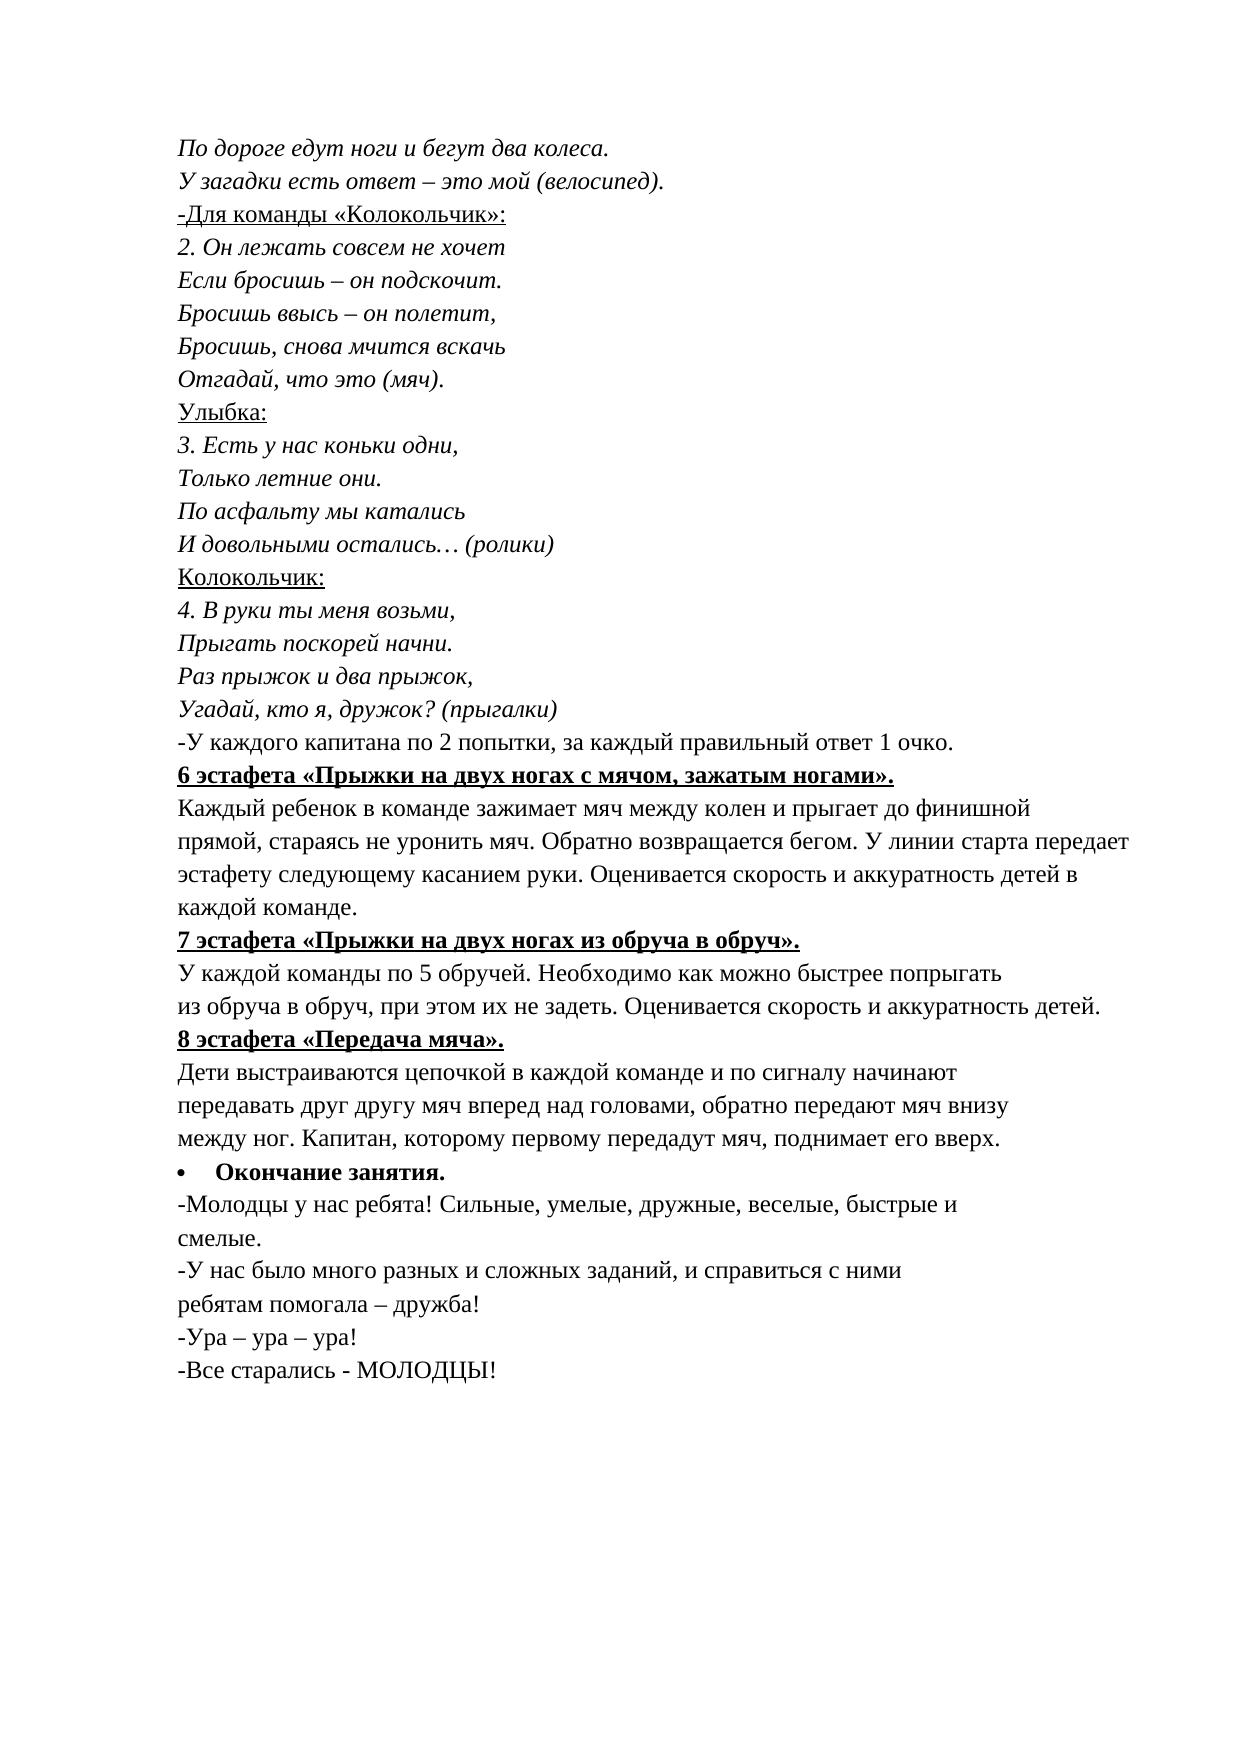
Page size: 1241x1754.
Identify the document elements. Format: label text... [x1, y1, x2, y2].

text -Для команды «Колокольчик»: [177, 199, 1152, 228]
text 4. В руки ты меня возьми, [177, 595, 1152, 624]
text Если бросишь – он подскочит. [177, 265, 1152, 294]
text 7 эстафета «Прыжки на двух ногах из обруча в обруч». [177, 925, 1152, 954]
text ребятам помогала – дружба! [177, 1289, 1152, 1317]
list Окончание занятия. [177, 1157, 1152, 1185]
text 3. Есть у нас коньки одни, [177, 430, 1152, 459]
text Каждый ребенок в команде зажимает мяч между колен и прыгает до финишной прямой, стараясь не уронить мяч. Обратно возвращается бегом. У линии старта передает эстафету следующему касанием руки. Оценивается скорость и аккуратность детей в каждой команде. [177, 793, 1152, 921]
text -Все старались - МОЛОДЦЫ! [177, 1355, 1152, 1383]
text 6 эстафета «Прыжки на двух ногах с мячом, зажатым ногами». [177, 760, 1152, 789]
text 2. Он лежать совсем не хочет [177, 232, 1152, 261]
text Улыбка: [177, 397, 1152, 426]
text Только летние они. [177, 463, 1152, 492]
text У загадки есть ответ – это мой (велосипед). [177, 166, 1152, 195]
text -Ура – ура – ура! [177, 1322, 1152, 1350]
text Дети выстраиваются цепочкой в каждой команде и по сигналу начинают [177, 1057, 1152, 1086]
text -Молодцы у нас ребята! Сильные, умелые, дружные, веселые, быстрые и [177, 1189, 1152, 1218]
text По дороге едут ноги и бегут два колеса. [177, 133, 1152, 162]
text Прыгать поскорей начни. [177, 628, 1152, 657]
text между ног. Капитан, которому первому передадут мяч, поднимает его вверх. [177, 1123, 1152, 1152]
text Бросишь ввысь – он полетит, [177, 298, 1152, 327]
text из обруча в обруч, при этом их не задеть. Оценивается скорость и аккуратность детей. [177, 991, 1152, 1020]
text Бросишь, снова мчится вскачь [177, 331, 1152, 360]
text -У нас было много разных и сложных заданий, и справиться с ними [177, 1256, 1152, 1284]
text Отгадай, что это (мяч). [177, 364, 1152, 393]
text -У каждого капитана по 2 попытки, за каждый правильный ответ 1 очко. [177, 727, 1152, 756]
text Угадай, кто я, дружок? (прыгалки) [177, 694, 1152, 723]
text передавать друг другу мяч вперед над головами, обратно передают мяч внизу [177, 1091, 1152, 1119]
text У каждой команды по 5 обручей. Необходимо как можно быстрее попрыгать [177, 958, 1152, 987]
text смелые. [177, 1223, 1152, 1251]
text 8 эстафета «Передача мяча». [177, 1024, 1152, 1053]
text Раз прыжок и два прыжок, [177, 661, 1152, 690]
text Колокольчик: [177, 562, 1152, 591]
text И довольными остались… (ролики) [177, 529, 1152, 558]
text По асфальту мы катались [177, 496, 1152, 525]
